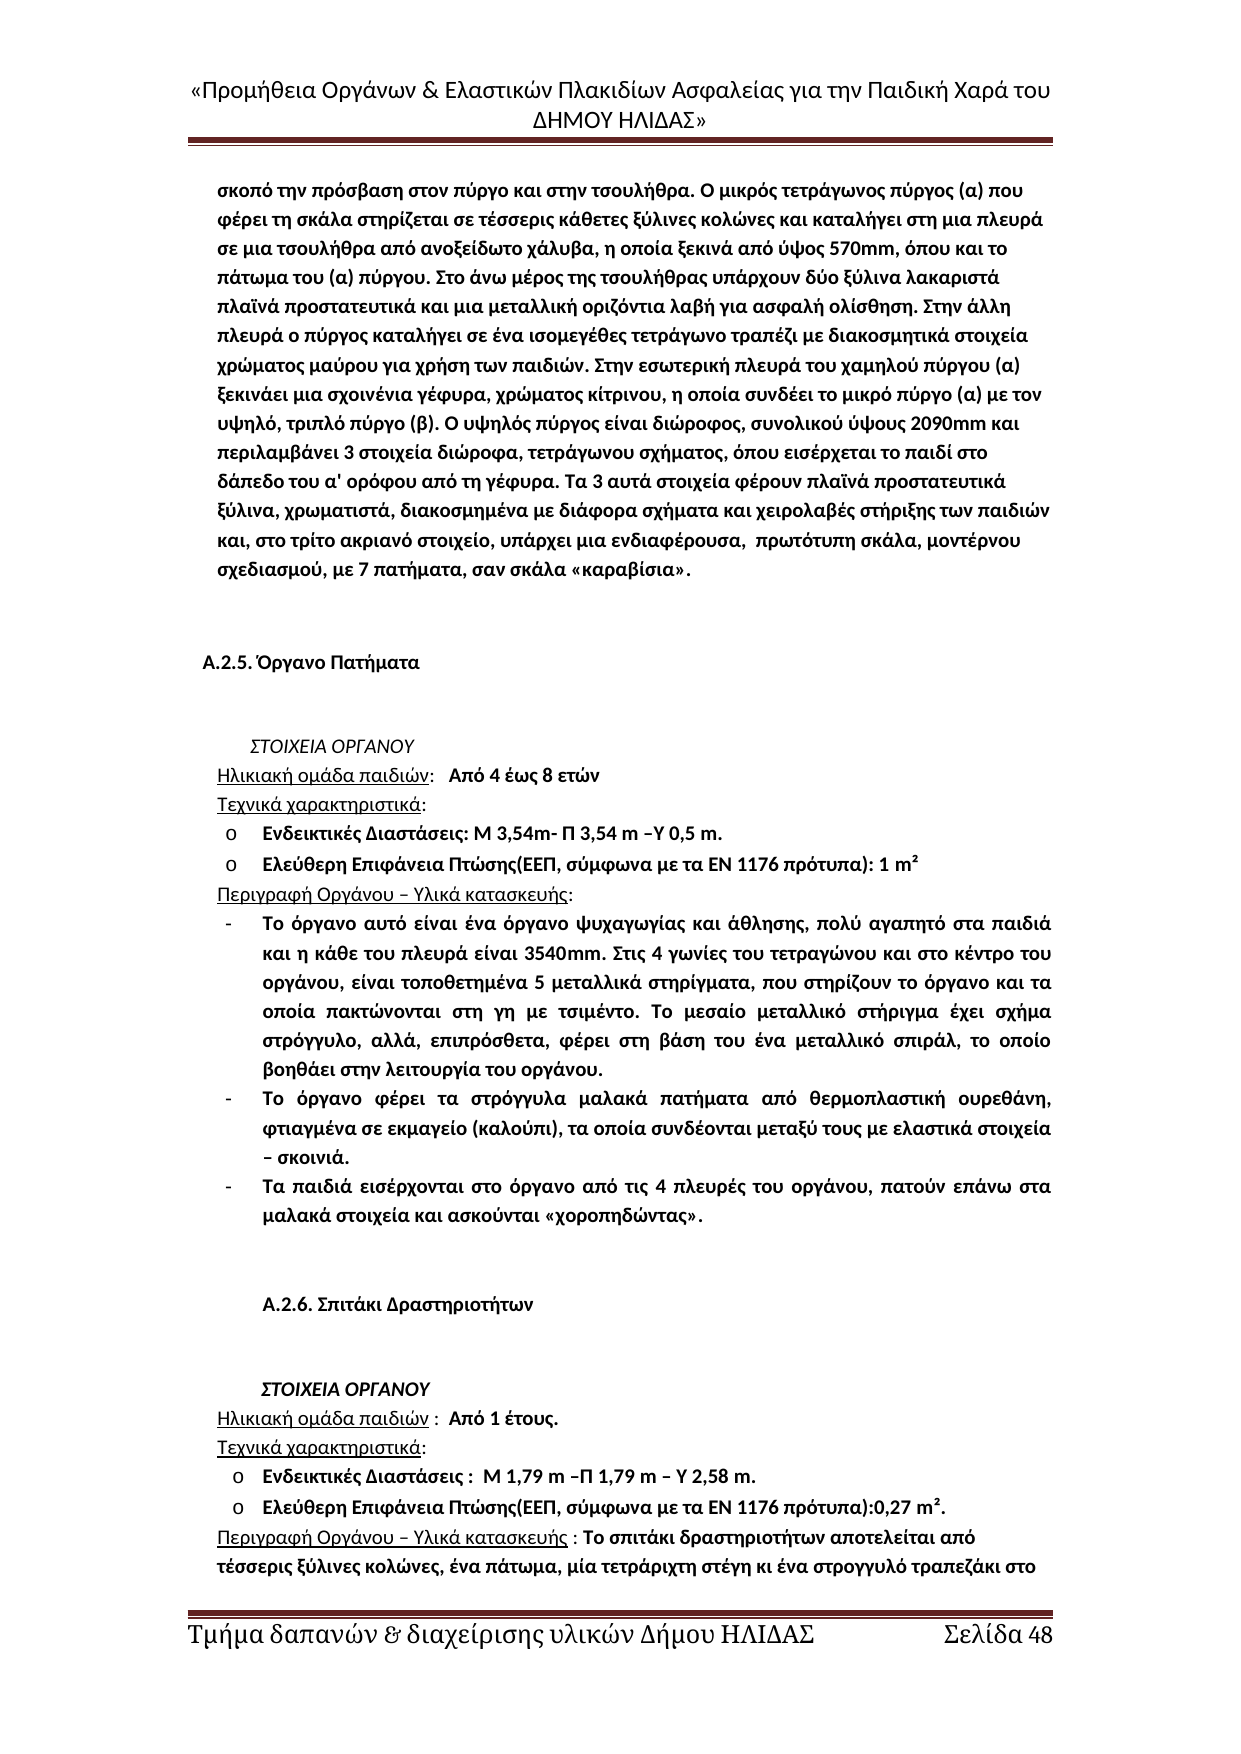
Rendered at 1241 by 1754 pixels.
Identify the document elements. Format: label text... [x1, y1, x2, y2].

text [217, 1524, 1053, 1579]
list Ενδεικτικές Διαστάσεις: Μ 3,54m- Π 3,54 m –Υ 0,5 m. [225, 821, 1053, 847]
list Ελεύθερη Επιφάνεια Πτώσης(ΕΕΠ, σύμφωνα με τα ΕΝ 1176 πρότυπα):0,27 m². [217, 1494, 1053, 1521]
subtitle A.2.5. Όργανο Πατήματα [202, 649, 1053, 675]
list Το όργανο αυτό είναι ένα όργανο ψυχαγωγίας και άθλησης, πολύ αγαπητό στα παιδιά και η κάθε του πλευρά είναι 3540mm. Στις 4 γωνίες του τετραγώνου και στο κέντρο του οργάνου, είναι τοποθετημένα 5 μεταλλικά στηρίγματα, που στηρίζουν το όργανο και τα οποία πακτώνονται στη γη με τσιμέντο. Το μεσαίο μεταλλικό στήριγμα έχει σχήμα στρόγγυλο, αλλά, επιπρόσθετα, φέρει στη βάση του ένα μεταλλικό σπιράλ, το οποίο βοηθάει στην λειτουργία του οργάνου. [225, 911, 1053, 1082]
subtitle A.2.6. Σπιτάκι Δραστηριοτήτων [262, 1291, 1053, 1316]
text Τεχνικά χαρακτηριστικά: [217, 791, 1053, 817]
text Περιγραφή Οργάνου – Υλικά κατασκευής: [217, 881, 1053, 907]
text Τεχνικά χαρακτηριστικά: [217, 1434, 1053, 1460]
text ΣΤΟΙΧΕΙΑ ΟΡΓΑΝΟΥ [187, 1376, 1053, 1402]
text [217, 177, 1053, 581]
list Τα παιδιά εισέρχονται στο όργανο από τις 4 πλευρές του οργάνου, πατούν επάνω στα μαλακά στοιχεία και ασκούνται «χοροπηδώντας». [225, 1173, 1053, 1228]
list Ενδεικτικές Διαστάσεις : Μ 1,79 m –Π 1,79 m – Υ 2,58 m. [217, 1464, 1053, 1490]
text ΣΤΟΙΧΕΙΑ ΟΡΓΑΝΟΥ [217, 733, 1053, 758]
list Το όργανο φέρει τα στρόγγυλα μαλακά πατήματα από θερμοπλαστική ουρεθάνη, φτιαγμένα σε εκμαγείο (καλούπι), τα οποία συνδέονται μεταξύ τους με ελαστικά στοιχεία – σκοινιά. [225, 1086, 1053, 1169]
text Ηλικιακή ομάδα παιδιών: Από 4 έως 8 ετών [217, 762, 1053, 788]
list Ελεύθερη Επιφάνεια Πτώσης(ΕΕΠ, σύμφωνα με τα ΕΝ 1176 πρότυπα): 1 m² [225, 851, 1053, 877]
text Ηλικιακή ομάδα παιδιών : Από 1 έτους. [217, 1405, 1053, 1431]
